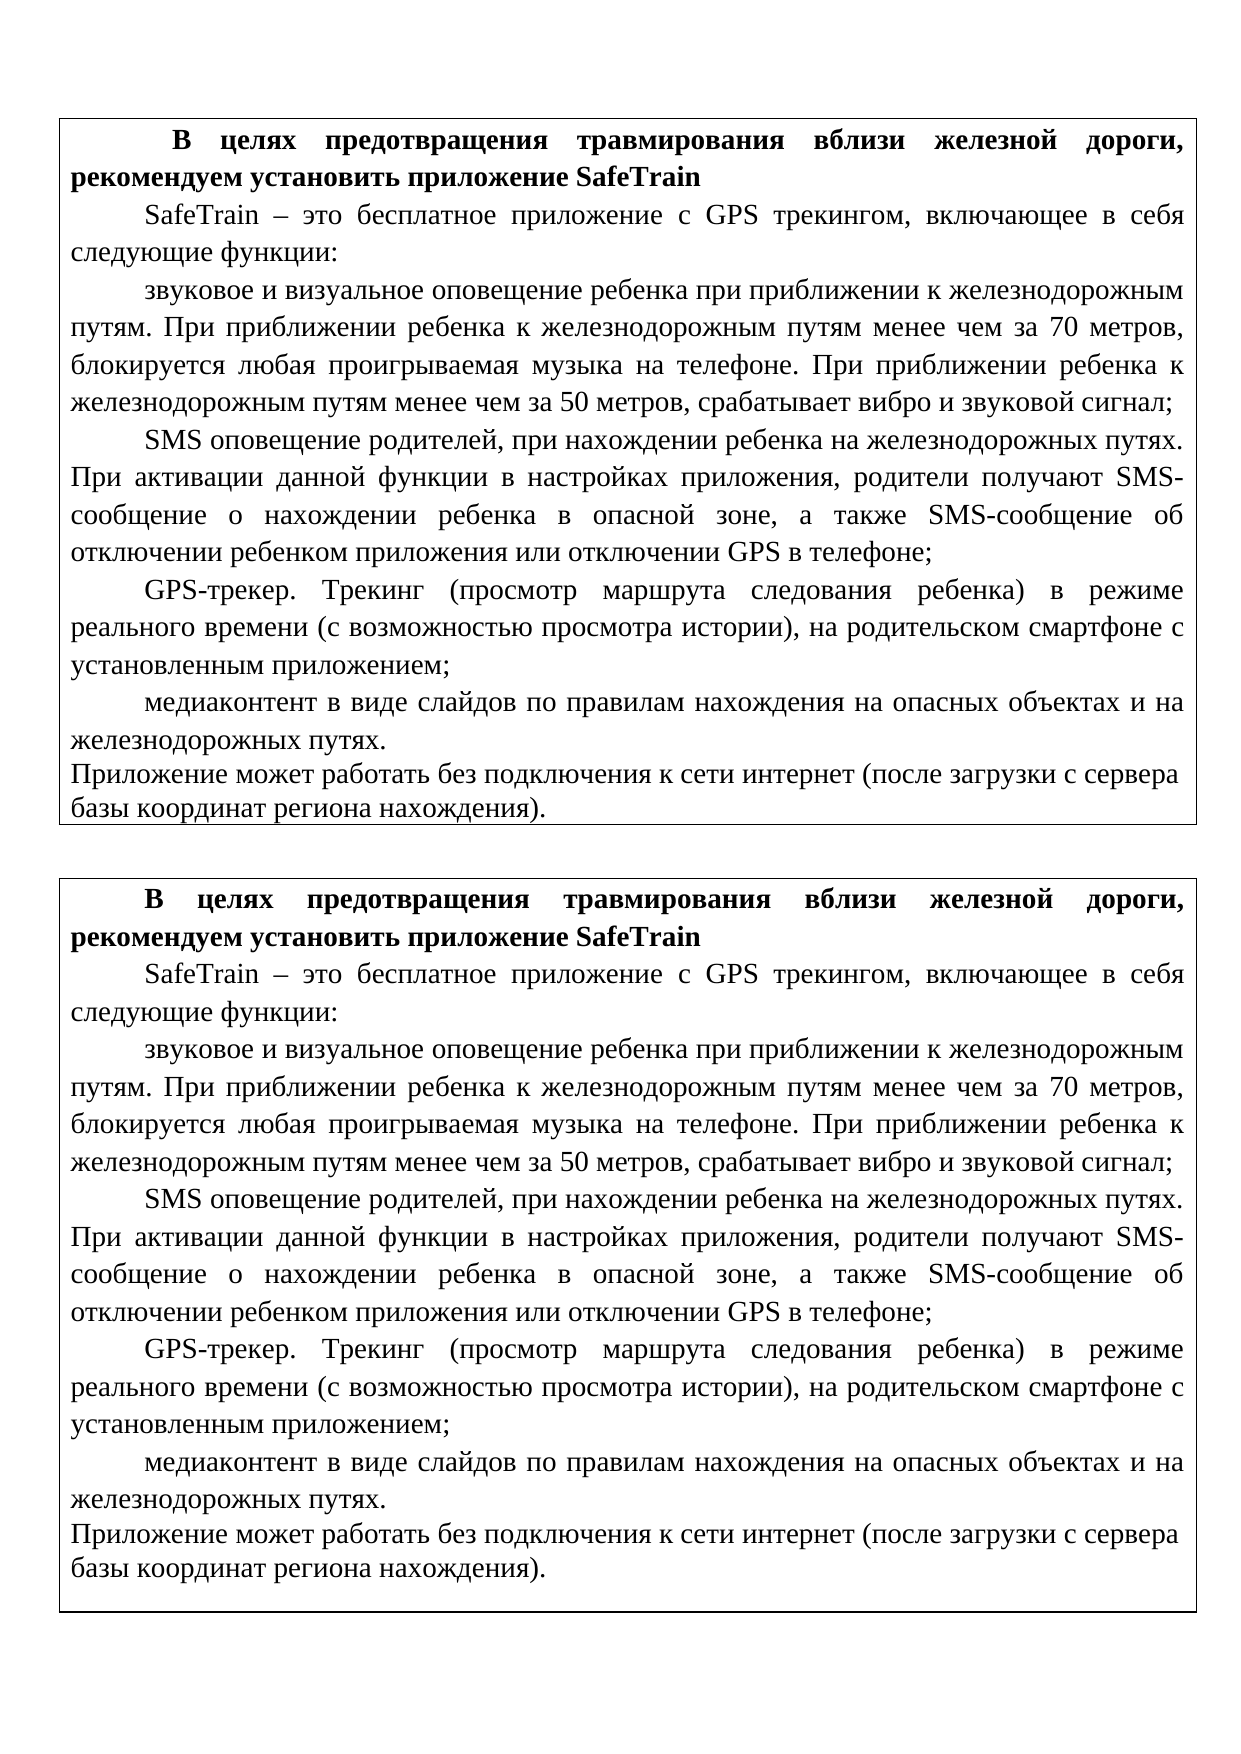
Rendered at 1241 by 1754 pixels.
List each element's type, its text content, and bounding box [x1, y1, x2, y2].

table_header В целях предотвращения травмирования вблизи железной дороги, рекомендуем установить приложение SafeTrain SafeTrain – это бесплатное приложение c GPS трекингом, включающее в себя следующие функции: звуковое и визуальное оповещение ребенка при приближении к железнодорожным путям. При приближении ребенка к железнодорожным путям менее чем за 70 метров, блокируется любая проигрываемая музыка на телефоне. При приближении ребенка к железнодорожным путям менее чем за 50 метров, срабатывает вибро и звуковой сигнал; SMS оповещение родителей, при нахождении ребенка на железнодорожных путях. При активации данной функции в настройках приложения, родители получают SMS-сообщение о нахождении ребенка в опасной зоне, а также SMS-сообщение об отключении ребенком приложения или отключении GPS в телефоне; GPS-трекер. Трекинг (просмотр маршрута следования ребенка) в режиме реального времени (с возможностью просмотра истории), на родительском смартфоне с установленным приложением; медиаконтент в виде слайдов по правилам нахождения на опасных объектах и на железнодорожных путях. Приложение может работать без подключения к сети интернет (после загрузки с сервера базы координат региона нахождения). [60, 879, 1196, 1611]
table_header В целях предотвращения травмирования вблизи железной дороги, рекомендуем установить приложение SafeTrain SafeTrain – это бесплатное приложение c GPS трекингом, включающее в себя следующие функции: звуковое и визуальное оповещение ребенка при приближении к железнодорожным путям. При приближении ребенка к железнодорожным путям менее чем за 70 метров, блокируется любая проигрываемая музыка на телефоне. При приближении ребенка к железнодорожным путям менее чем за 50 метров, срабатывает вибро и звуковой сигнал; SMS оповещение родителей, при нахождении ребенка на железнодорожных путях. При активации данной функции в настройках приложения, родители получают SMS-сообщение о нахождении ребенка в опасной зоне, а также SMS-сообщение об отключении ребенком приложения или отключении GPS в телефоне; GPS-трекер. Трекинг (просмотр маршрута следования ребенка) в режиме реального времени (с возможностью просмотра истории), на родительском смартфоне с установленным приложением; медиаконтент в виде слайдов по правилам нахождения на опасных объектах и на железнодорожных путях. Приложение может работать без подключения к сети интернет (после загрузки с сервера базы координат региона нахождения). [60, 119, 1196, 824]
